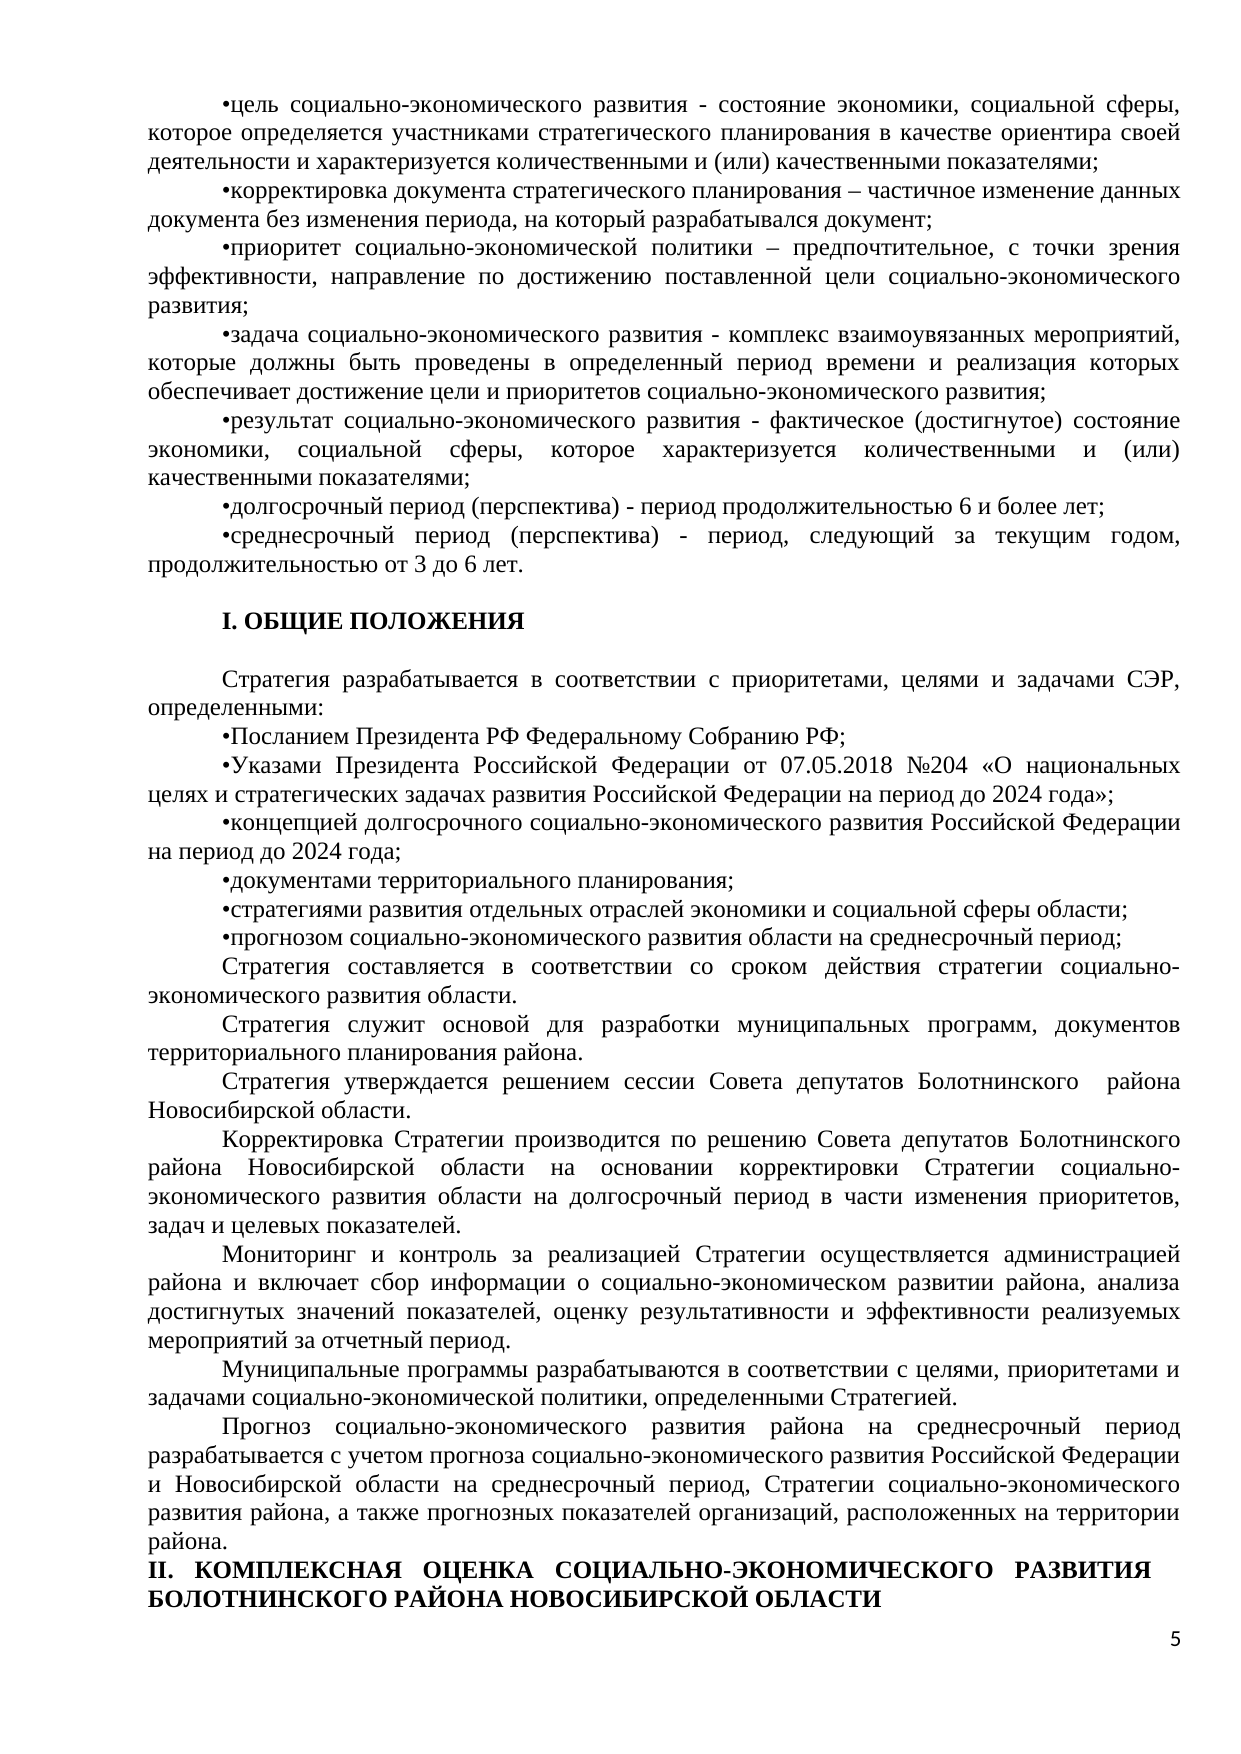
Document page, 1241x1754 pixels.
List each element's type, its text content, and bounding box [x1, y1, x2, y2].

text Стратегия разрабатывается в соответствии с приоритетами, целями и задачами СЭР, определенными: [148, 664, 1181, 721]
text •прогнозом социально-экономического развития области на среднесрочный период; [148, 922, 1181, 951]
text Мониторинг и контроль за реализацией Стратегии осуществляется администрацией района и включает сбор информации о социально-экономическом развитии района, анализа достигнутых значений показателей, оценку результативности и эффективности реализуемых мероприятий за отчетный период. [148, 1239, 1181, 1354]
text Стратегия составляется в соответствии со сроком действия стратегии социально-экономического развития области. [148, 951, 1181, 1009]
text •Посланием Президента РФ Федеральному Собранию РФ; [148, 721, 1181, 750]
text •задача социально-экономического развития - комплекс взаимоувязанных мероприятий, которые должны быть проведены в определенный период времени и реализация которых обеспечивает достижение цели и приоритетов социально-экономического развития; [148, 319, 1181, 405]
text Корректировка Стратегии производится по решению Совета депутатов Болотнинского района Новосибирской области на основании корректировки Стратегии социально-экономического развития области на долгосрочный период в части изменения приоритетов, задач и целевых показателей. [148, 1124, 1181, 1239]
text •стратегиями развития отдельных отраслей экономики и социальной сферы области; [148, 894, 1181, 922]
text •среднесрочный период (перспектива) - период, следующий за текущим годом, продолжительностью от 3 до 6 лет. [148, 520, 1181, 577]
text Прогноз социально-экономического развития района на среднесрочный период разрабатывается с учетом прогноза социально-экономического развития Российской Федерации и Новосибирской области на среднесрочный период, Стратегии социально-экономического развития района, а также прогнозных показателей организаций, расположенных на территории района. [148, 1411, 1181, 1555]
text •Указами Президента Российской Федерации от 07.05.2018 №204 «О национальных целях и стратегических задачах развития Российской Федерации на период до 2024 года»; [148, 750, 1181, 807]
text II. КОМПЛЕКСНАЯ ОЦЕНКА СОЦИАЛЬНО-ЭКОНОМИЧЕСКОГО РАЗВИТИЯ БОЛОТНИНСКОГО РАЙОНА НОВОСИБИРСКОЙ ОБЛАСТИ [148, 1555, 1152, 1612]
text •концепцией долгосрочного социально-экономического развития Российской Федерации на период до 2024 года; [148, 807, 1181, 865]
text Муниципальные программы разрабатываются в соответствии с целями, приоритетами и задачами социально-экономической политики, определенными Стратегией. [148, 1354, 1181, 1411]
text •приоритет социально-экономической политики – предпочтительное, с точки зрения эффективности, направление по достижению поставленной цели социально-экономического развития; [148, 232, 1181, 319]
text •цель социально-экономического развития - состояние экономики, социальной сферы, которое определяется участниками стратегического планирования в качестве ориентира своей деятельности и характеризуется количественными и (или) качественными показателями; [148, 89, 1181, 175]
text •корректировка документа стратегического планирования – частичное изменение данных документа без изменения периода, на который разрабатывался документ; [148, 175, 1181, 232]
text •документами территориального планирования; [148, 865, 1181, 894]
text Стратегия утверждается решением сессии Совета депутатов Болотнинского района Новосибирской области. [148, 1066, 1181, 1124]
text •результат социально-экономического развития - фактическое (достигнутое) состояние экономики, социальной сферы, которое характеризуется количественными и (или) качественными показателями; [148, 405, 1181, 491]
text I. ОБЩИЕ ПОЛОЖЕНИЯ [148, 606, 1181, 635]
text •долгосрочный период (перспектива) - период продолжительностью 6 и более лет; [148, 491, 1181, 520]
text Стратегия служит основой для разработки муниципальных программ, документов территориального планирования района. [148, 1009, 1181, 1066]
